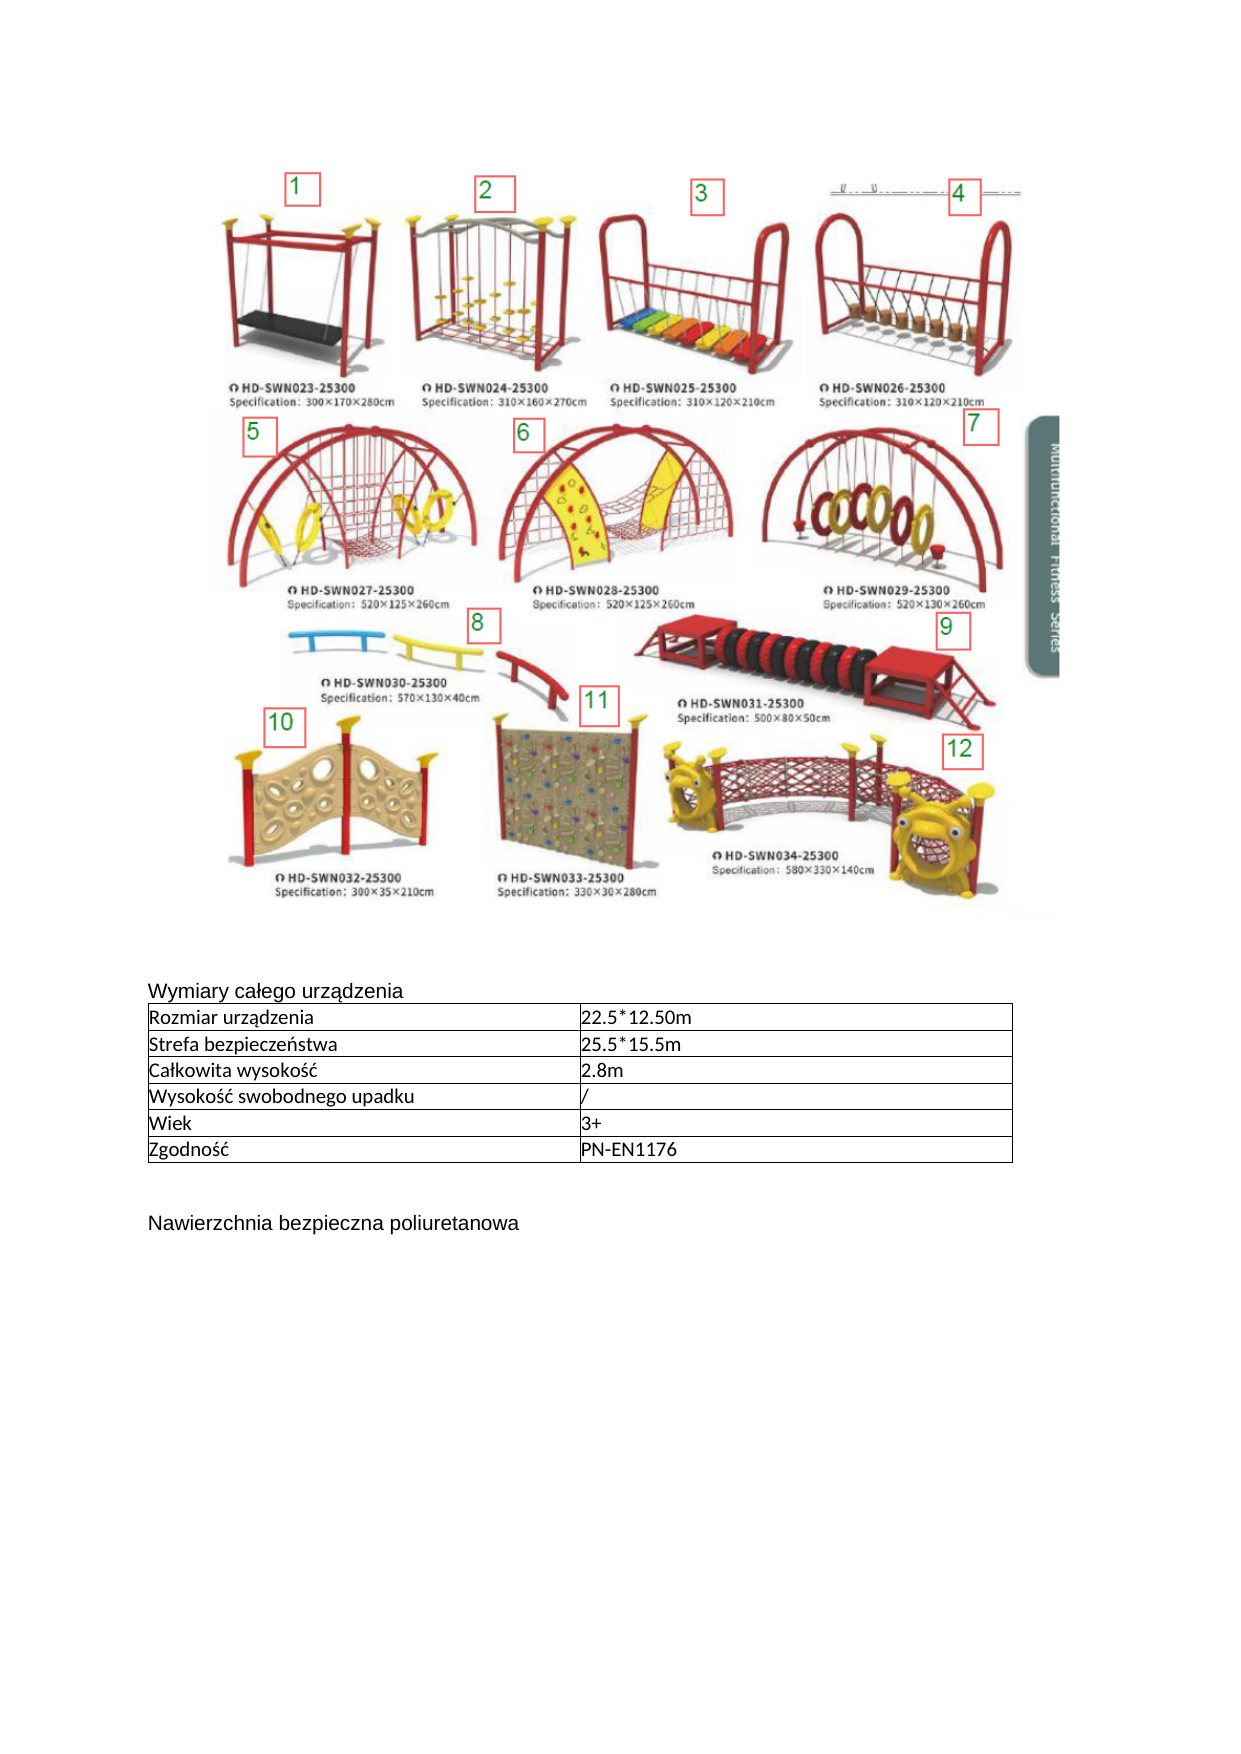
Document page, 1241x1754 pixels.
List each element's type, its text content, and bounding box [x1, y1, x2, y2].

table_cell Strefa bezpieczeństwa [149, 1031, 580, 1056]
table_cell Wysokość swobodnego upadku [149, 1084, 580, 1109]
text Nawierzchnia bezpieczna poliuretanowa [148, 1211, 1093, 1235]
table_header Rozmiar urządzenia [149, 1004, 580, 1030]
text Wymiary całego urządzenia [148, 979, 1093, 1003]
picture [147, 147, 1093, 956]
table_header 22.5*12.50m [581, 1004, 1012, 1030]
table_cell Wiek [149, 1110, 580, 1136]
table_cell / [581, 1084, 1012, 1109]
table_cell 3+ [581, 1110, 1012, 1136]
table_cell 2.8m [581, 1057, 1012, 1083]
table_cell Całkowita wysokość [149, 1057, 580, 1083]
table_cell Zgodność [149, 1137, 580, 1162]
table_cell 25.5*15.5m [581, 1031, 1012, 1056]
table_cell PN-EN1176 [581, 1137, 1012, 1162]
